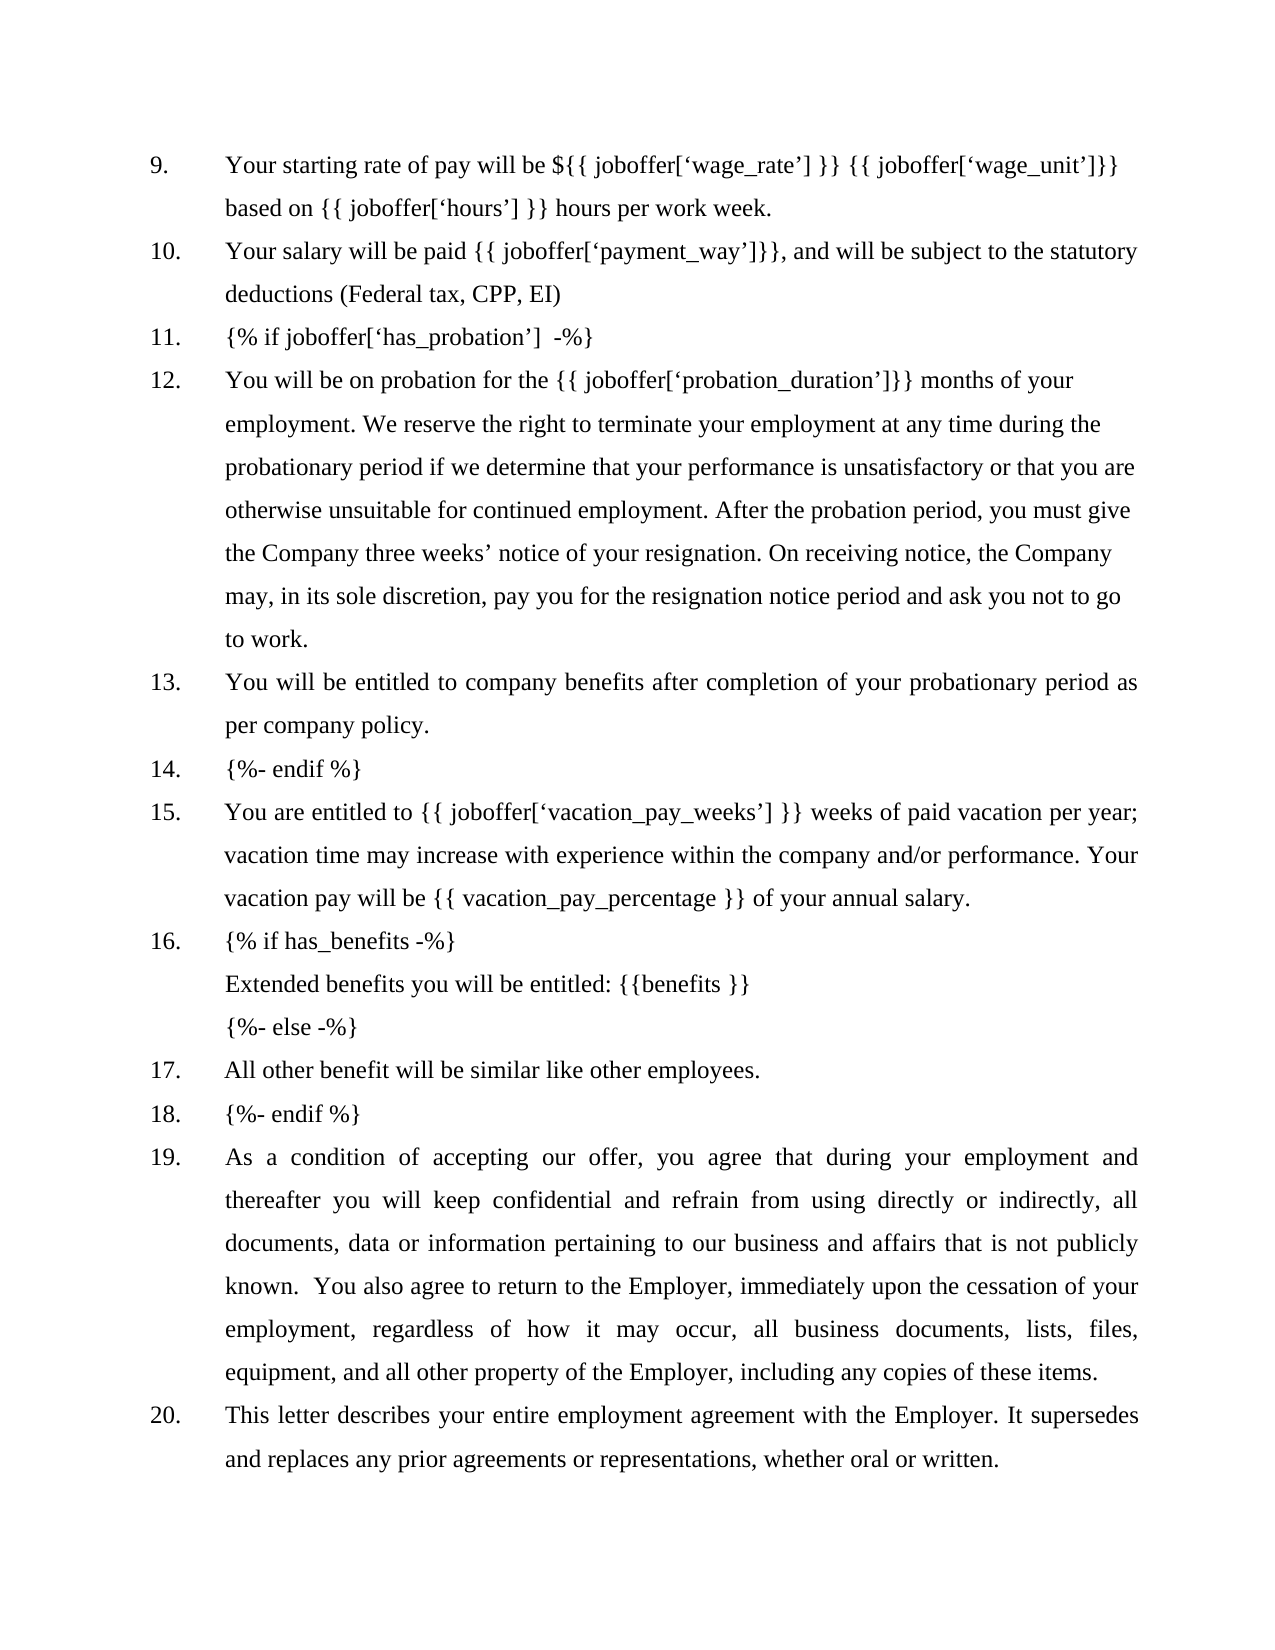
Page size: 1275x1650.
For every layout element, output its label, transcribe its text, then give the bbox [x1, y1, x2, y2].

list Your salary will be paid {{ joboffer[‘payment_way’]}}, and will be subject to the statutory deductions (Federal tax, CPP, EI) [150, 236, 1139, 308]
list {%- endif %} [150, 1099, 1139, 1127]
list {% if has_benefits -%} [150, 926, 1139, 955]
list You are entitled to {{ joboffer[‘vacation_pay_weeks’] }} weeks of paid vacation per year; vacation time may increase with experience within the company and/or performance. Your vacation pay will be {{ vacation_pay_percentage }} of your annual salary. [150, 797, 1139, 912]
list {%- else -%} [225, 1012, 1125, 1041]
list This letter describes your entire employment agreement with the Employer. It supersedes and replaces any prior agreements or representations, whether oral or written. [150, 1401, 1139, 1472]
list Extended benefits you will be entitled: {{benefits }} [225, 969, 1125, 998]
list All other benefit will be similar like other employees. [150, 1056, 1139, 1084]
list {% if joboffer[‘has_probation’] -%} [150, 322, 1139, 351]
list {%- endif %} [150, 754, 1139, 782]
list You will be on probation for the {{ joboffer[‘probation_duration’]}} months of your employment. We reserve the right to terminate your employment at any time during the probationary period if we determine that your performance is unsatisfactory or that you are otherwise unsuitable for continued employment. After the probation period, you must give the Company three weeks’ notice of your resignation. On receiving notice, the Company may, in its sole discretion, pay you for the resignation notice period and ask you not to go to work. [150, 366, 1139, 653]
list Your starting rate of pay will be ${{ joboffer[‘wage_rate’] }} {{ joboffer[‘wage_unit’]}} based on {{ joboffer[‘hours’] }} hours per work week. [150, 150, 1139, 222]
list You will be entitled to company benefits after completion of your probationary period as per company policy. [150, 667, 1139, 739]
list As a condition of accepting our offer, you agree that during your employment and thereafter you will keep confidential and refrain from using directly or indirectly, all documents, data or information pertaining to our business and affairs that is not publicly known. You also agree to return to the Employer, immediately upon the cessation of your employment, regardless of how it may occur, all business documents, lists, files, equipment, and all other property of the Employer, including any copies of these items. [150, 1142, 1139, 1386]
